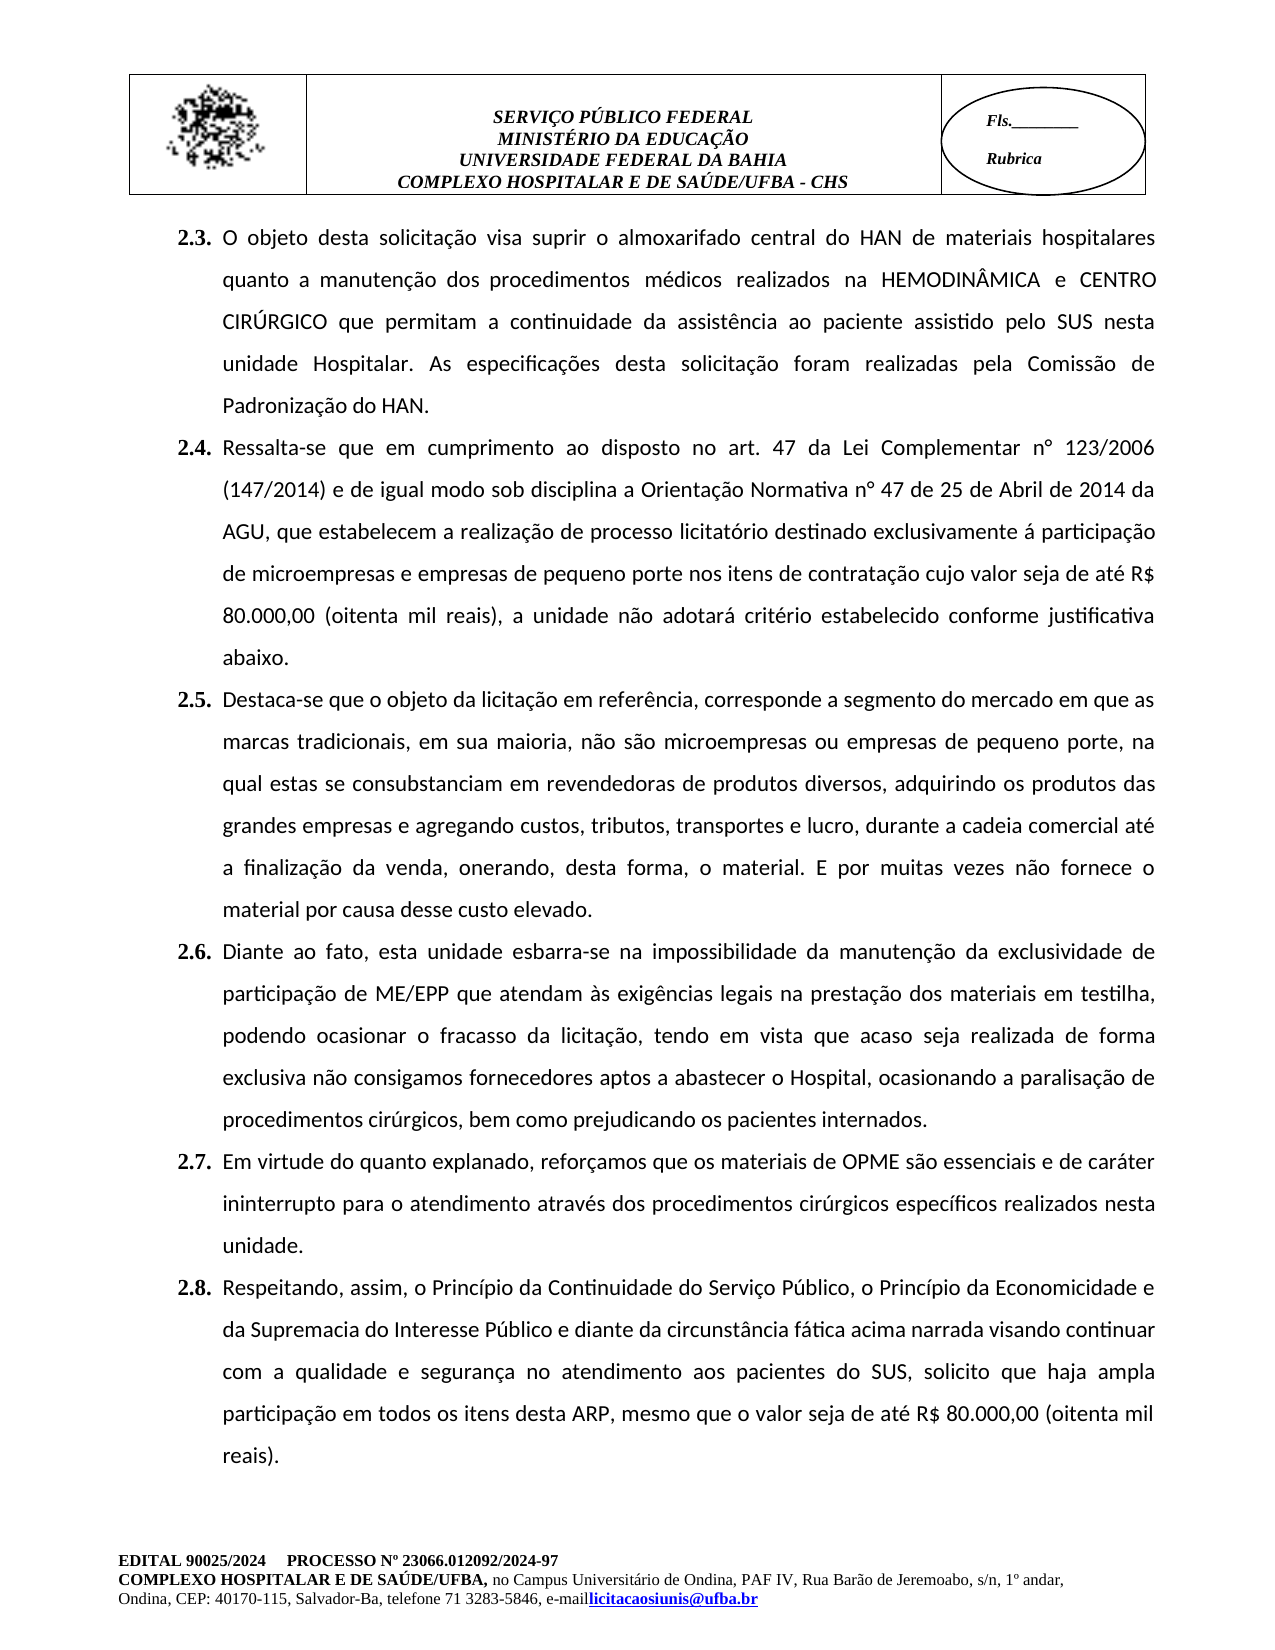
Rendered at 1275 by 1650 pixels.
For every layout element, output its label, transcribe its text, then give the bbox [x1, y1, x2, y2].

list O objeto desta solicitação visa suprir o almoxarifado central do HAN de materiais hospitalares quanto a manutenção dos procedimentos médicos realizados na HEMODINÂMICA e CENTRO CIRÚRGICO que permitam a continuidade da assistência ao paciente assistido pelo SUS nesta unidade Hospitalar. As especificações desta solicitação foram realizadas pela Comissão de Padronização do HAN. [177, 223, 1157, 419]
list Ressalta-se que em cumprimento ao disposto no art. 47 da Lei Complementar n° 123/2006 (147/2014) e de igual modo sob disciplina a Orientação Normativa n° 47 de 25 de Abril de 2014 da AGU, que estabelecem a realização de processo licitatório destinado exclusivamente á participação de microempresas e empresas de pequeno porte nos itens de contratação cujo valor seja de até R$ 80.000,00 (oitenta mil reais), a unidade não adotará critério estabelecido conforme justificativa abaixo. [177, 433, 1157, 671]
list Destaca-se que o objeto da licitação em referência, corresponde a segmento do mercado em que as marcas tradicionais, em sua maioria, não são microempresas ou empresas de pequeno porte, na qual estas se consubstanciam em revendedoras de produtos diversos, adquirindo os produtos das grandes empresas e agregando custos, tributos, transportes e lucro, durante a cadeia comercial até a finalização da venda, onerando, desta forma, o material. E por muitas vezes não fornece o material por causa desse custo elevado. [177, 685, 1157, 923]
list Em virtude do quanto explanado, reforçamos que os materiais de OPME são essenciais e de caráter ininterrupto para o atendimento através dos procedimentos cirúrgicos específicos realizados nesta unidade. [177, 1147, 1157, 1259]
list Respeitando, assim, o Princípio da Continuidade do Serviço Público, o Princípio da Economicidade e da Supremacia do Interesse Público e diante da circunstância fática acima narrada visando continuar com a qualidade e segurança no atendimento aos pacientes do SUS, solicito que haja ampla participação em todos os itens desta ARP, mesmo que o valor seja de até R$ 80.000,00 (oitenta mil reais). [177, 1273, 1157, 1469]
list Diante ao fato, esta unidade esbarra-se na impossibilidade da manutenção da exclusividade de participação de ME/EPP que atendam às exigências legais na prestação dos materiais em testilha, podendo ocasionar o fracasso da licitação, tendo em vista que acaso seja realizada de forma exclusiva não consigamos fornecedores aptos a abastecer o Hospital, ocasionando a paralisação de procedimentos cirúrgicos, bem como prejudicando os pacientes internados. [177, 937, 1157, 1133]
